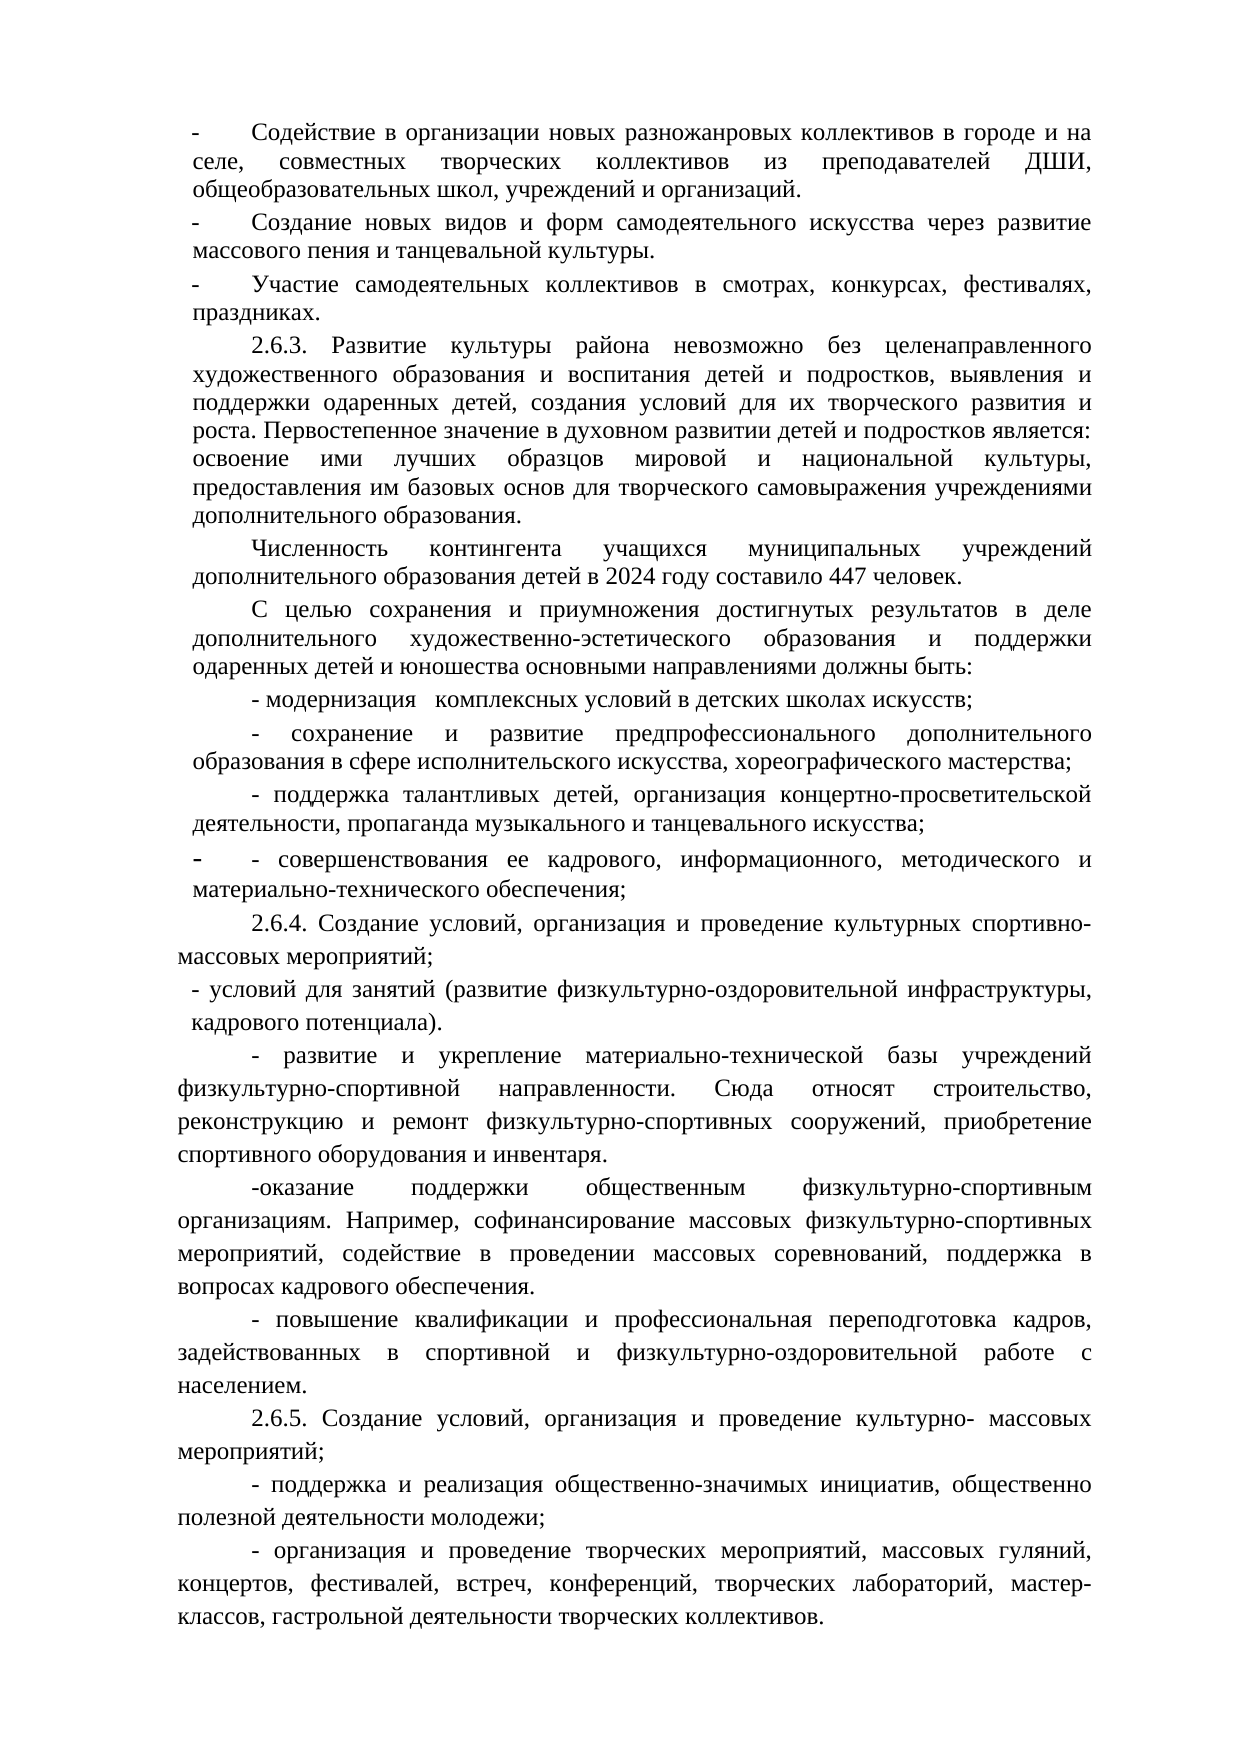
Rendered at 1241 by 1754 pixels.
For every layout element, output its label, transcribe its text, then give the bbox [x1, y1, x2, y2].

text - Содействие в организации новых разножанровых коллективов в городе и на селе, совместных творческих коллективов из преподавателей ДШИ, общеобразовательных школ, учреждений и организаций. [191, 118, 1092, 203]
text С целью сохранения и приумножения достигнутых результатов в деле дополнительного художественно-эстетического образования и поддержки одаренных детей и юношества основными направлениями должны быть: [192, 595, 1092, 680]
text - Участие самодеятельных коллективов в смотрах, конкурсах, фестивалях, праздниках. [191, 269, 1092, 326]
list - совершенствования ее кадрового, информационного, методического и материально-технического обеспечения; [192, 842, 1092, 903]
text 2.6.3. Развитие культуры района невозможно без целенаправленного художественного образования и воспитания детей и подростков, выявления и поддержки одаренных детей, создания условий для их творческого развития и роста. Первостепенное значение в духовном развитии детей и подростков является: освоение ими лучших образцов мировой и национальной культуры, предоставления им базовых основ для творческого самовыражения учреждениями дополнительного образования. [192, 331, 1092, 528]
text - поддержка талантливых детей, организация концертно-просветительской деятельности, пропаганда музыкального и танцевального искусства; [192, 780, 1092, 836]
text - развитие и укрепление материально-технической базы учреждений физкультурно-спортивной направленности. Сюда относят строительство, реконструкцию и ремонт физкультурно-спортивных сооружений, приобретение спортивного оборудования и инвентаря. [177, 1040, 1092, 1168]
text - повышение квалификации и профессиональная переподготовка кадров, задействованных в спортивной и физкультурно-оздоровительной работе с населением. [177, 1304, 1092, 1399]
text - организация и проведение творческих мероприятий, массовых гуляний, концертов, фестивалей, встреч, конференций, творческих лабораторий, мастер-классов, гастрольной деятельности творческих коллективов. [177, 1535, 1092, 1630]
text - модернизация комплексных условий в детских школах искусств; [192, 685, 1092, 713]
text - условий для занятий (развитие физкультурно-оздоровительной инфраструктуры, кадрового потенциала). [191, 974, 1092, 1036]
text - Создание новых видов и форм самодеятельного искусства через развитие массового пения и танцевальной культуры. [191, 208, 1092, 264]
text 2.6.5. Создание условий, организация и проведение культурно- массовых мероприятий; [177, 1403, 1092, 1465]
text - сохранение и развитие предпрофессионального дополнительного образования в сфере исполнительского искусства, хореографического мастерства; [192, 718, 1092, 775]
text Численность контингента учащихся муниципальных учреждений дополнительного образования детей в 2024 году составило 447 человек. [191, 534, 1092, 590]
text -оказание поддержки общественным физкультурно-спортивным организациям. Например, софинансирование массовых физкультурно-спортивных мероприятий, содействие в проведении массовых соревнований, поддержка в вопросах кадрового обеспечения. [177, 1172, 1092, 1300]
text 2.6.4. Создание условий, организация и проведение культурных спортивно- массовых мероприятий; [177, 908, 1092, 969]
text - поддержка и реализация общественно-значимых инициатив, общественно полезной деятельности молодежи; [177, 1469, 1092, 1531]
